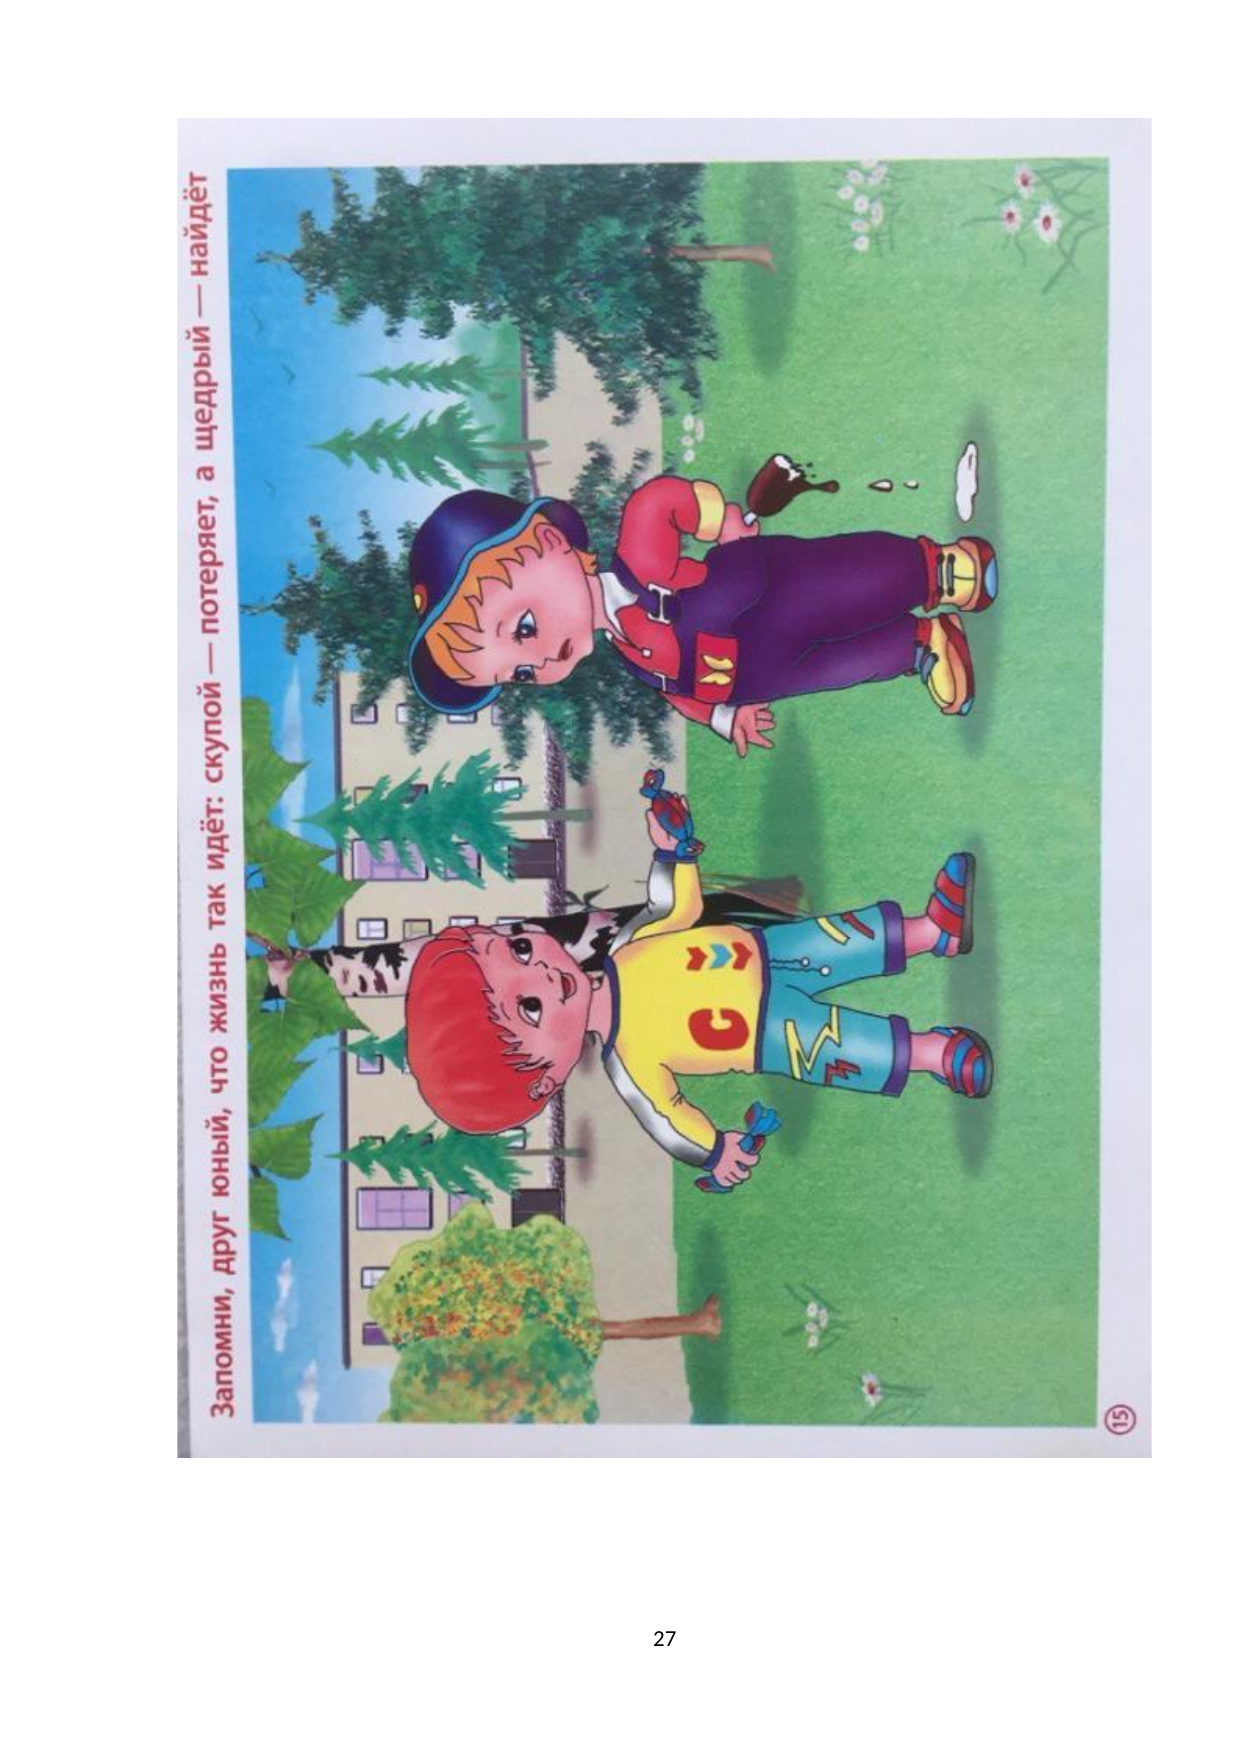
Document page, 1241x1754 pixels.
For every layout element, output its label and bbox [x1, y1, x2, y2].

picture [177, 118, 1152, 1458]
